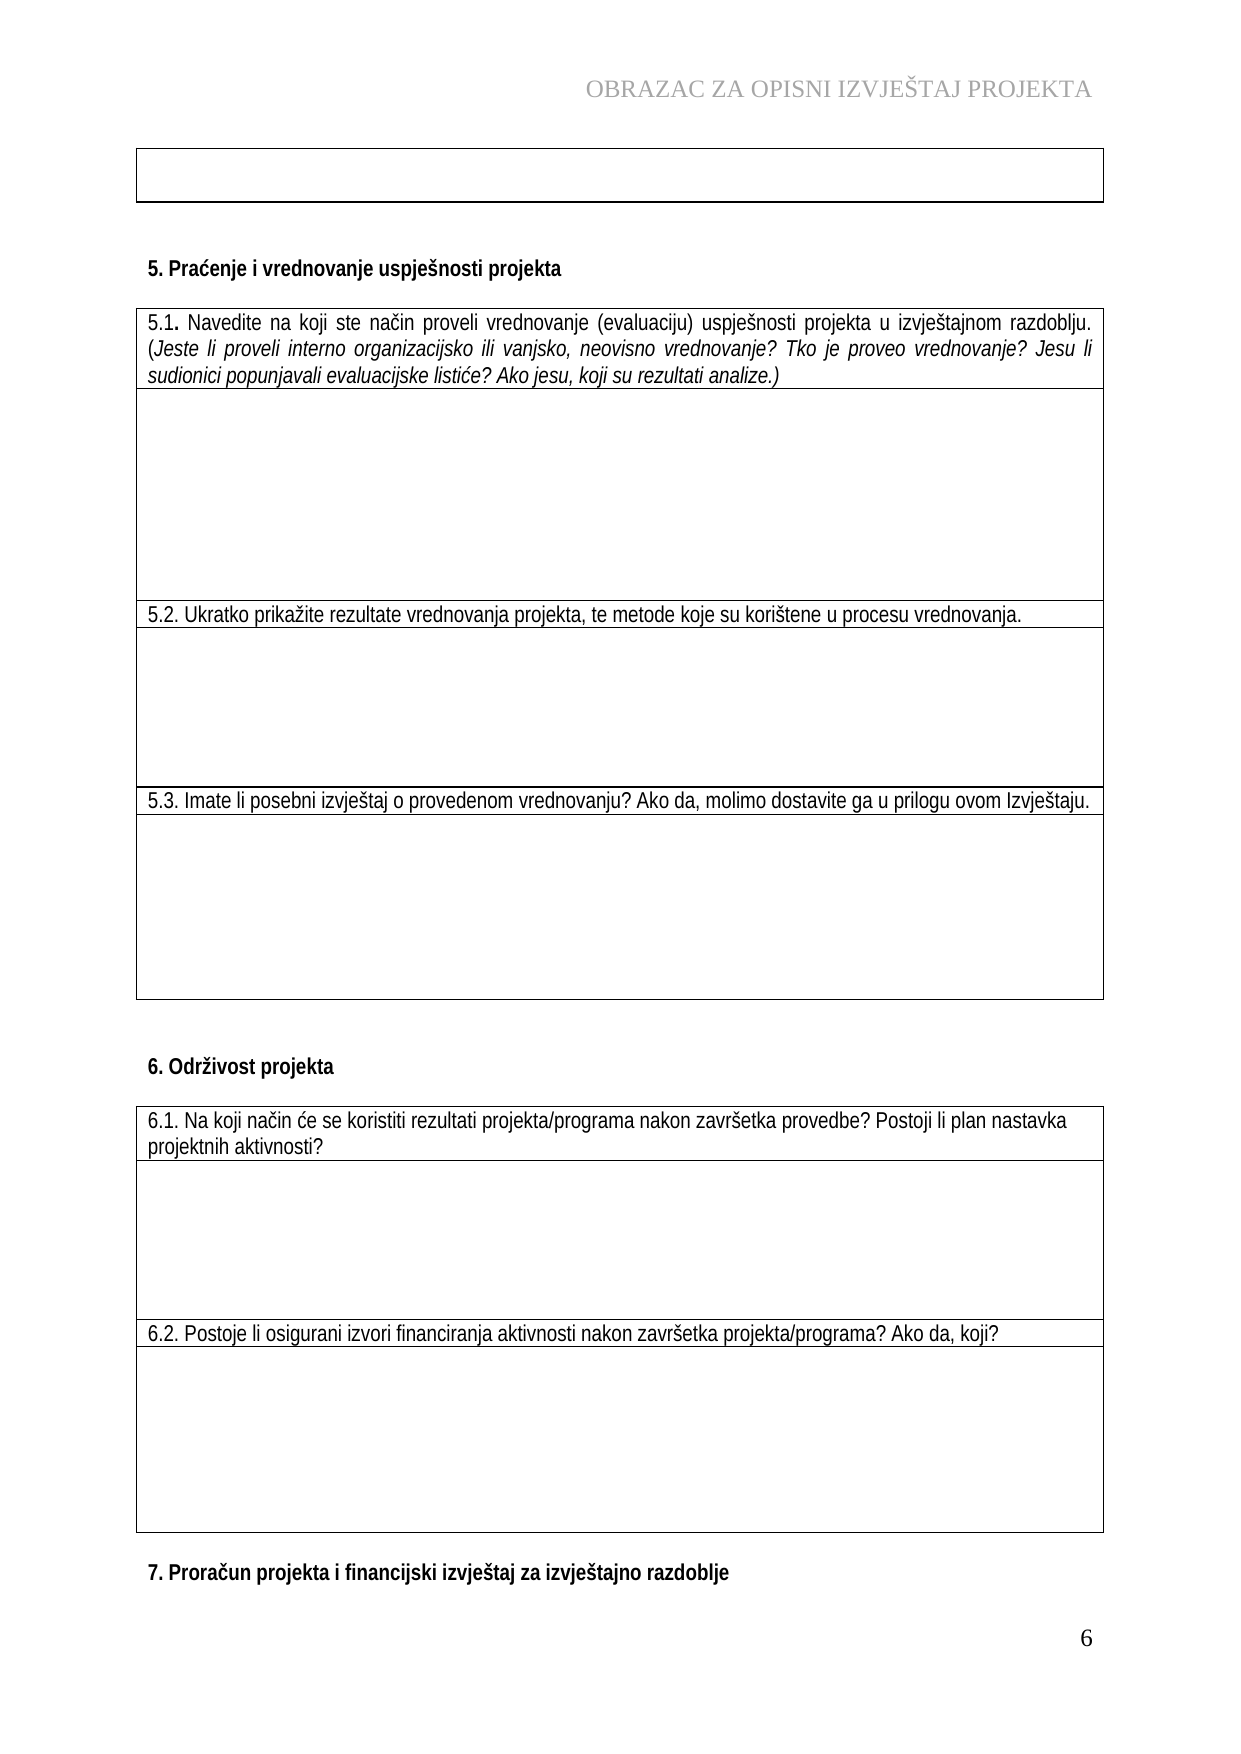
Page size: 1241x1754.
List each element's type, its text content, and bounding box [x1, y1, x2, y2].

table_cell [137, 628, 1103, 786]
text 5. Praćenje i vrednovanje uspješnosti projekta [148, 255, 1092, 282]
table_header 5.1. Navedite na koji ste način proveli vrednovanje (evaluaciju) uspješnosti projekta u izvještajnom razdoblju. (Jeste li proveli interno organizacijsko ili vanjsko, neovisno vrednovanje? Tko je proveo vrednovanje? Jesu li sudionici popunjavali evaluacijske listiće? Ako jesu, koji su rezultati analize.) [137, 309, 1103, 388]
table_cell 5.2. Ukratko prikažite rezultate vrednovanja projekta, te metode koje su korištene u procesu vrednovanja. [137, 601, 1103, 627]
table_cell [137, 149, 1103, 201]
table_cell 5.3. Imate li posebni izvještaj o provedenom vrednovanju? Ako da, molimo dostavite ga u prilogu ovom Izvještaju. [137, 788, 1103, 814]
table_cell [137, 1161, 1103, 1319]
table_cell [137, 1347, 1103, 1532]
table_cell [137, 815, 1103, 999]
text 6. Održivost projekta [148, 1053, 1092, 1079]
text 7. Proračun projekta i financijski izvještaj za izvještajno razdoblje [148, 1559, 1092, 1585]
table_cell [137, 389, 1103, 600]
table_cell 6.2. Postoje li osigurani izvori financiranja aktivnosti nakon završetka projekta/programa? Ako da, koji? [137, 1320, 1103, 1346]
table_header 6.1. Na koji način će se koristiti rezultati projekta/programa nakon završetka provedbe? Postoji li plan nastavka projektnih aktivnosti? [137, 1107, 1103, 1159]
